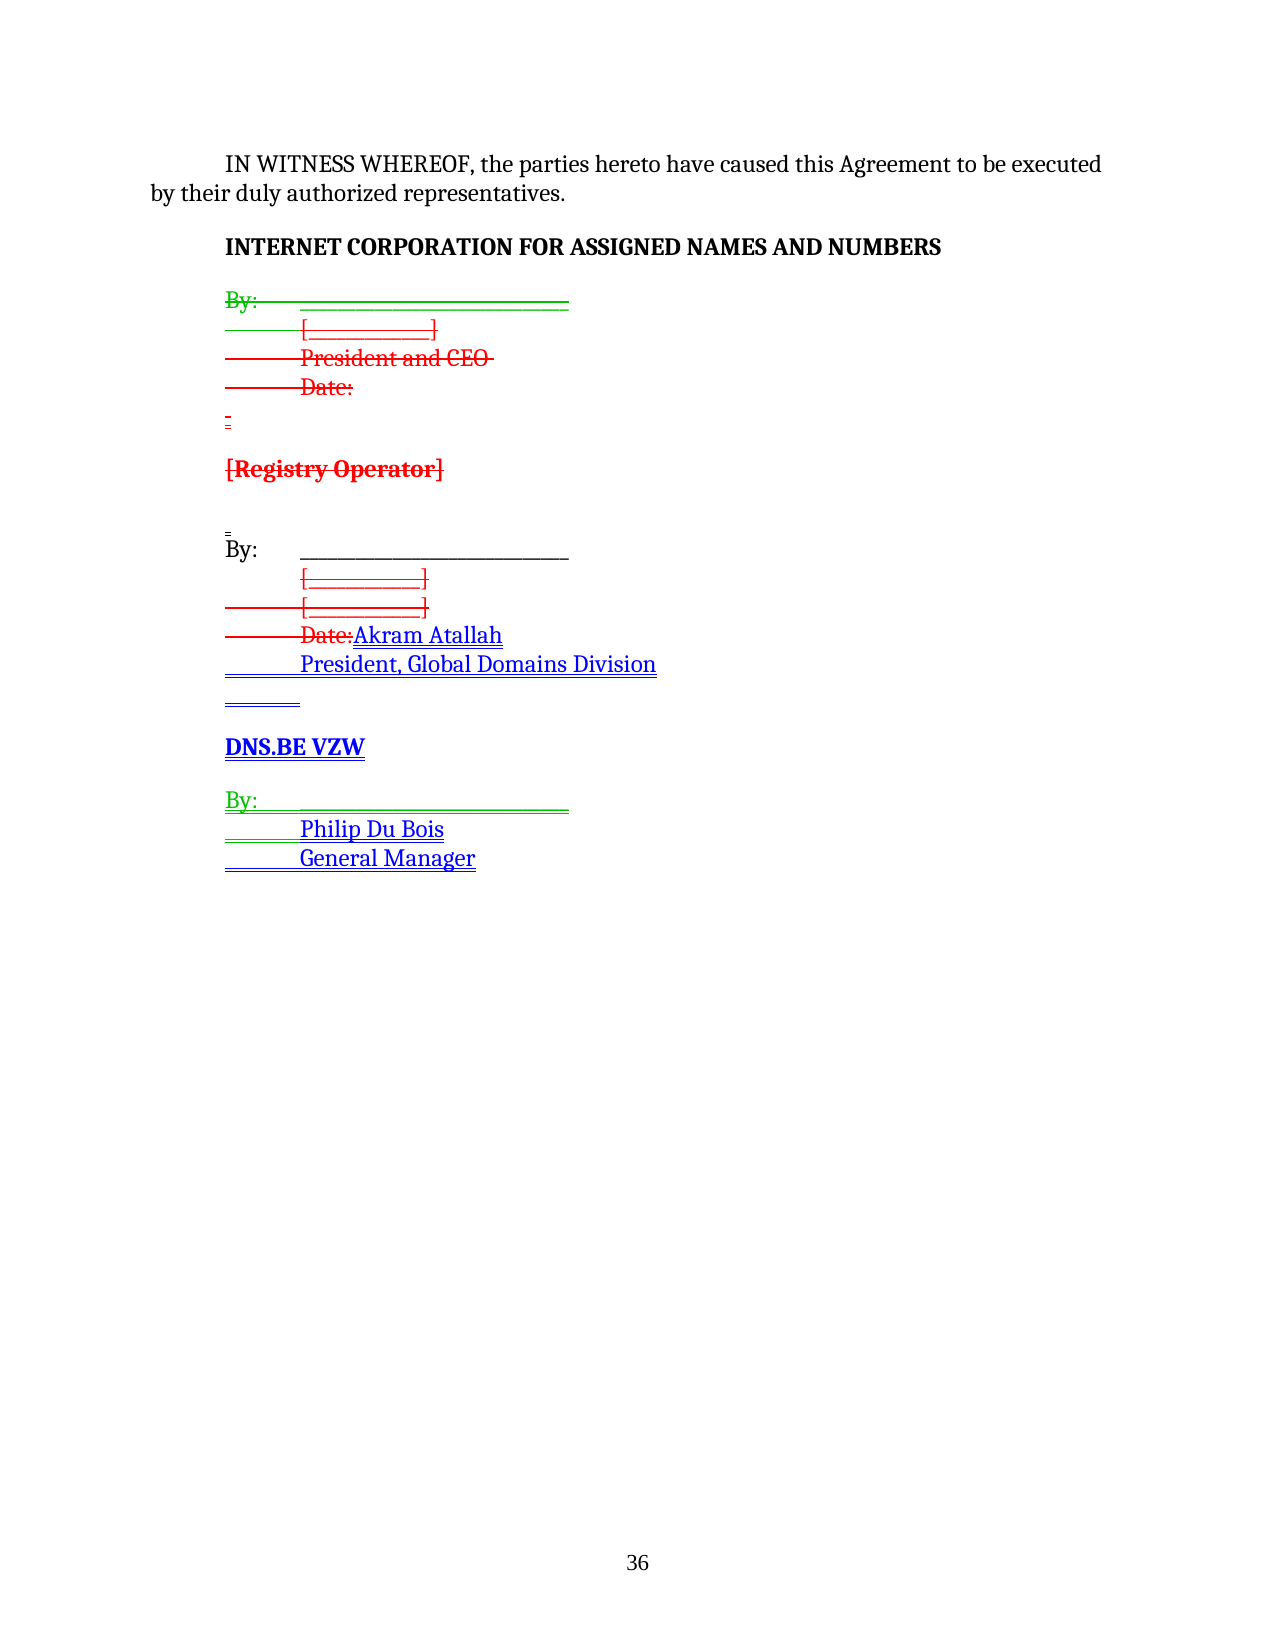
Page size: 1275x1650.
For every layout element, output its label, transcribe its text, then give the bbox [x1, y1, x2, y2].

text DNS.BE VZW [150, 733, 1125, 761]
text By: _____________________________ [_____________] President and CEO Date: [225, 286, 1125, 430]
text By: _____________________________ Philip Du Bois [225, 786, 1125, 844]
text IN WITNESS WHEREOF, the parties hereto have caused this Agreement to be executed by their duly authorized representatives. [150, 150, 1125, 207]
text INTERNET CORPORATION FOR ASSIGNED NAMES AND NUMBERS [150, 232, 1125, 261]
text General Manager [225, 844, 1125, 899]
text [Registry Operator] [150, 455, 1125, 484]
text By: _____________________________ [____________] [____________] Date:Akram Atallah President, Global Domains Division [225, 535, 1125, 708]
